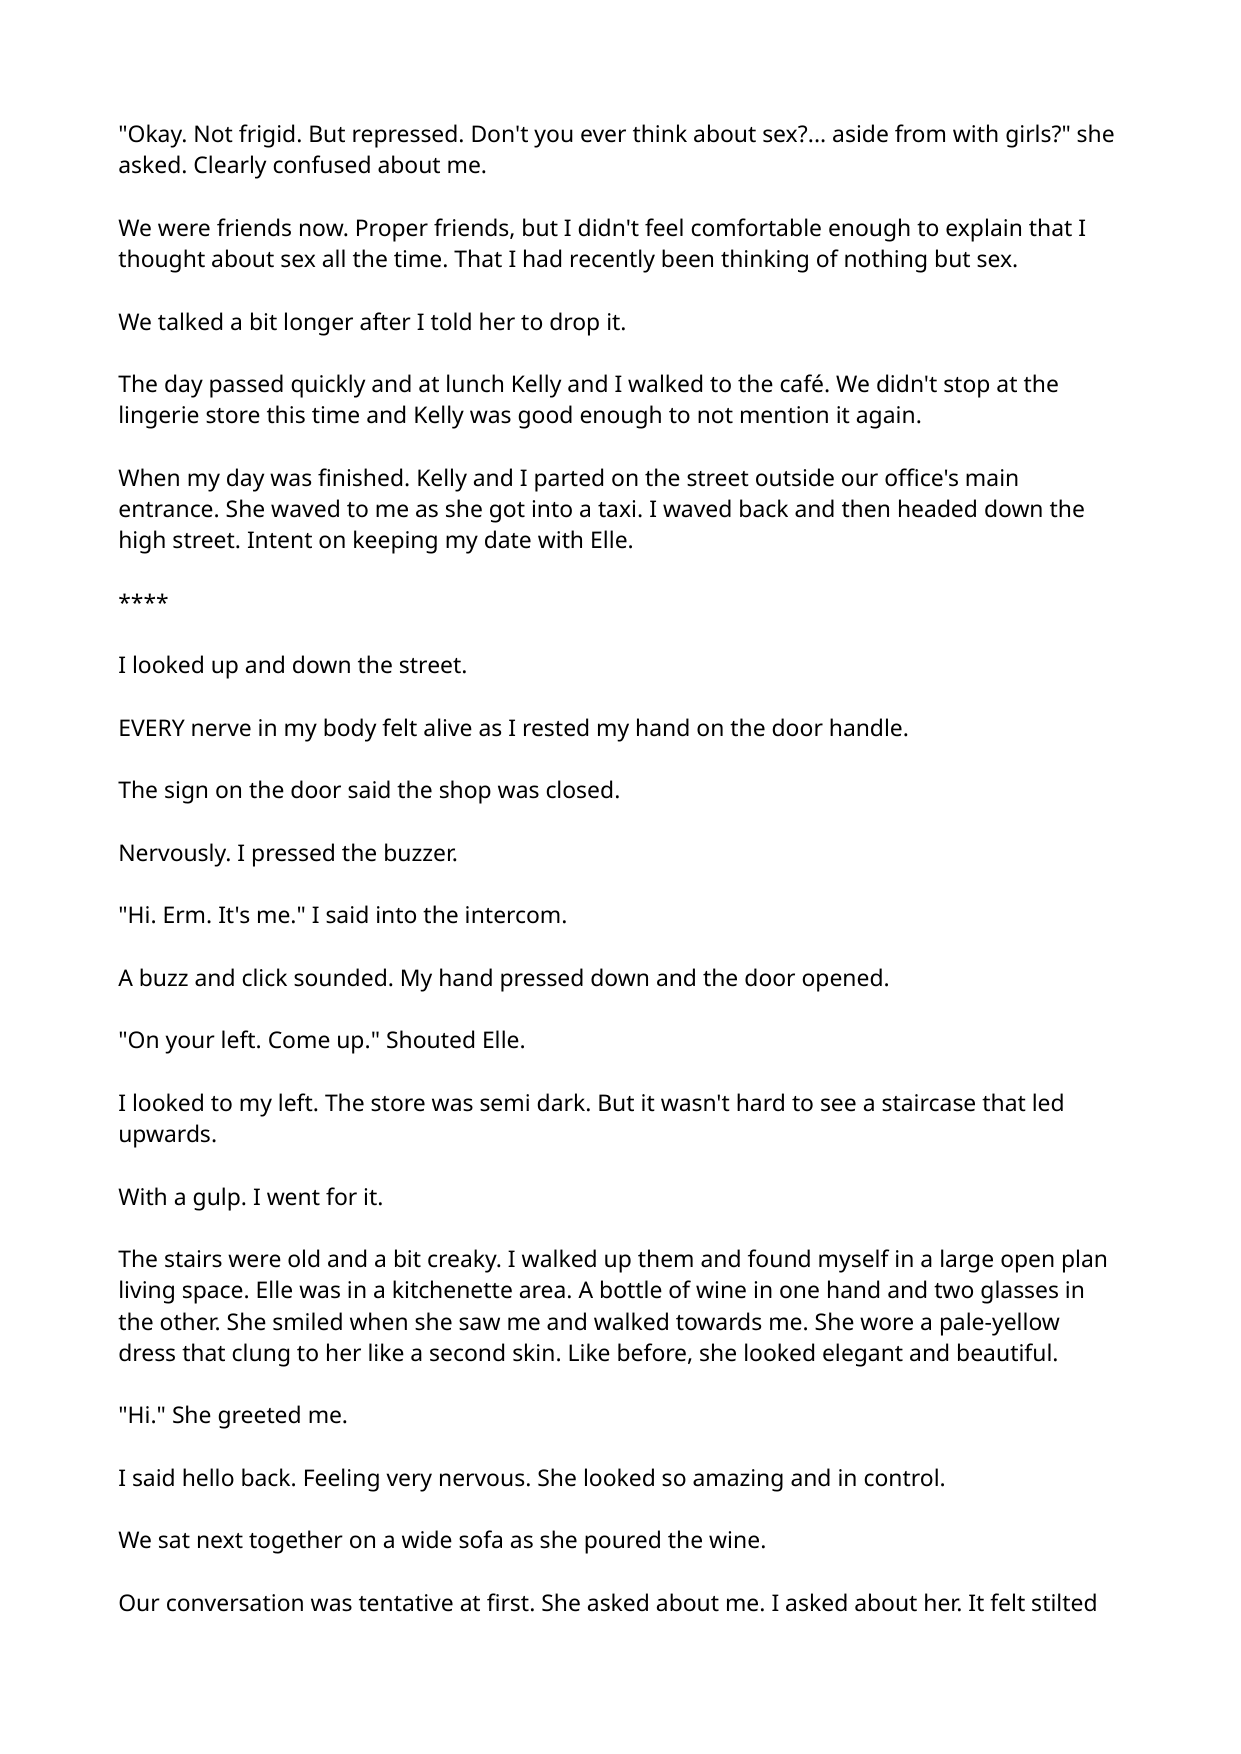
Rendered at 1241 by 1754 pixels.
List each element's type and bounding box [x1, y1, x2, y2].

text [118, 118, 1122, 1618]
